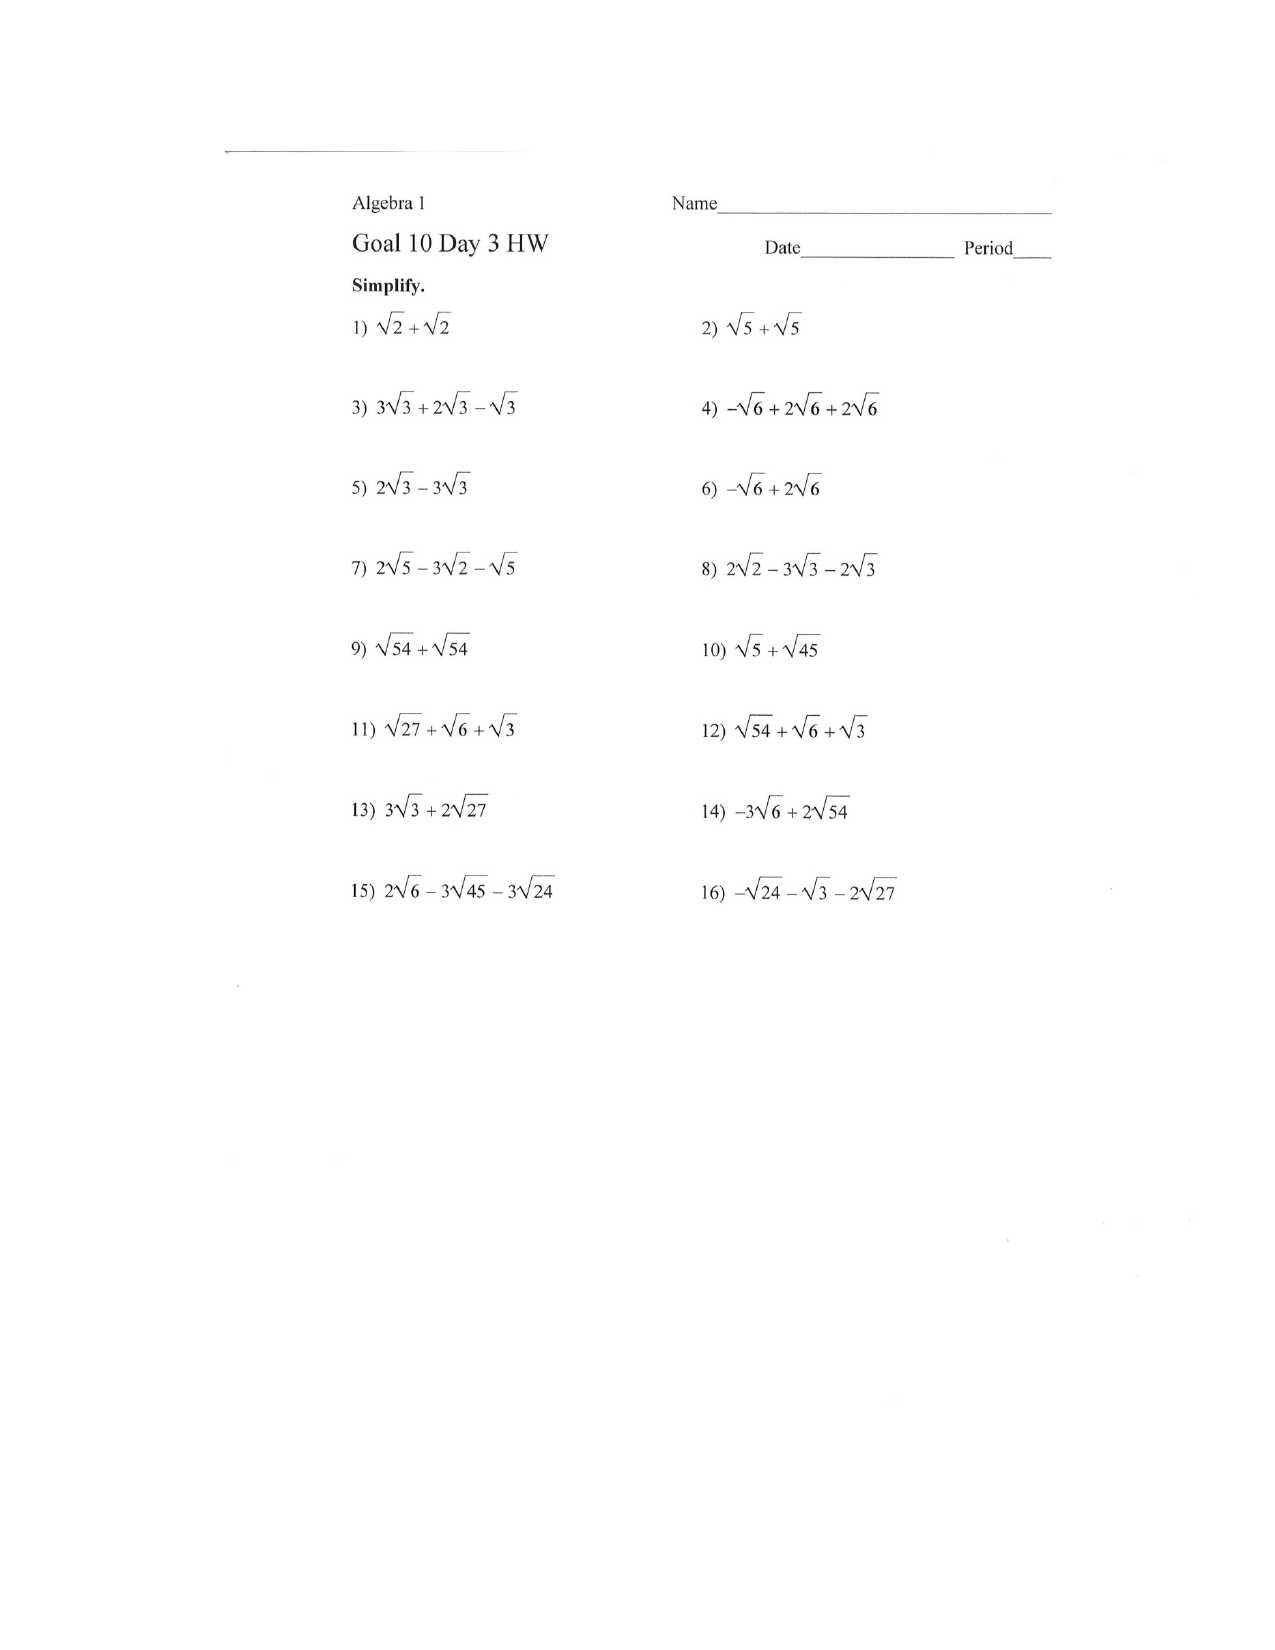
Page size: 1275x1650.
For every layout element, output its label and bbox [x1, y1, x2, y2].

picture [225, 150, 1200, 1412]
